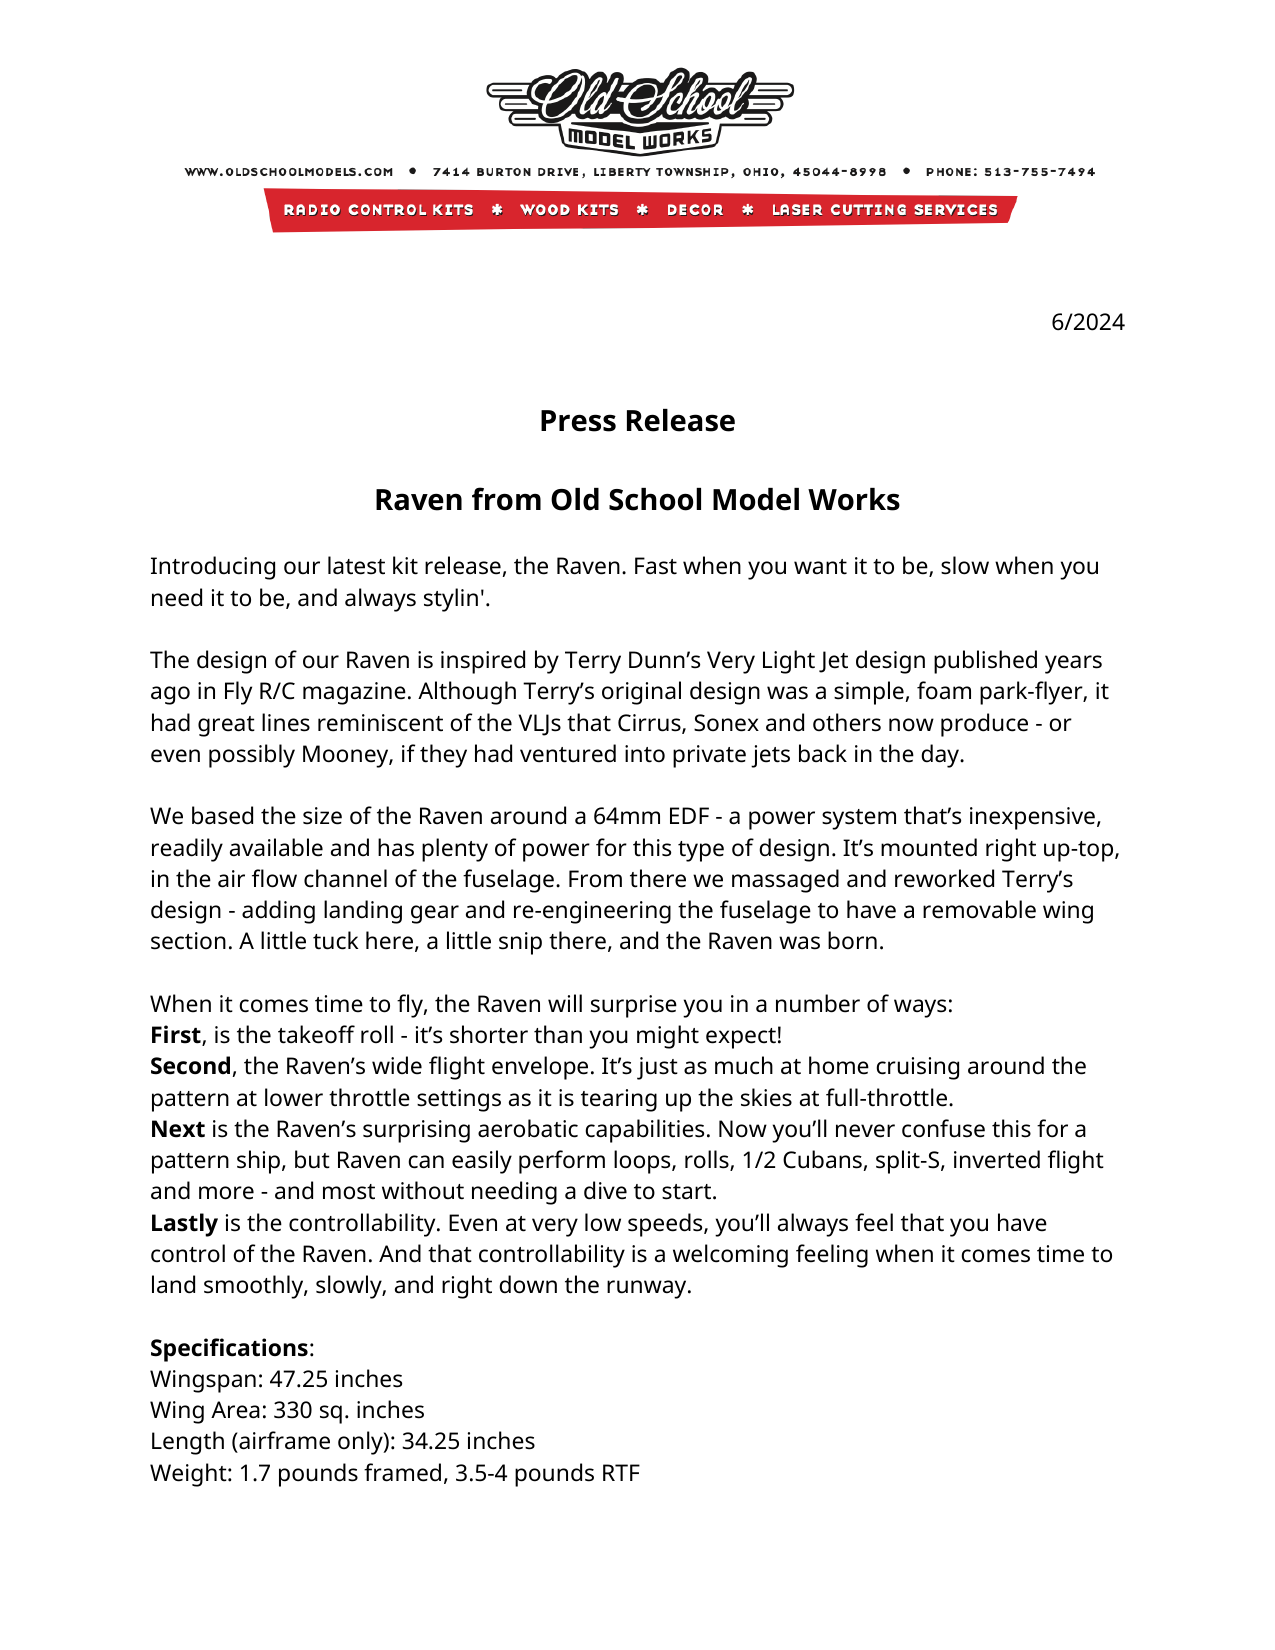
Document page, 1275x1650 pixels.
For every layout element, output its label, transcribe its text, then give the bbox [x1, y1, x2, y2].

text Next is the Raven’s surprising aerobatic capabilities. Now you’ll never confuse this for a pattern ship, but Raven can easily perform loops, rolls, 1/2 Cubans, split-S, inverted flight and more - and most without needing a dive to start. [150, 1113, 1125, 1207]
text Lastly is the controllability. Even at very low speeds, you’ll always feel that you have control of the Raven. And that controllability is a welcoming feeling when it comes time to land smoothly, slowly, and right down the runway. [150, 1207, 1125, 1300]
text We based the size of the Raven around a 64mm EDF - a power system that’s inexpensive, readily available and has plenty of power for this type of design. It’s mounted right up-top, in the air flow channel of the fuselage. From there we massaged and reworked Terry’s design - adding landing gear and re-engineering the fuselage to have a removable wing section. A little tuck here, a little snip there, and the Raven was born. [150, 800, 1125, 957]
text Introducing our latest kit release, the Raven. Fast when you want it to be, slow when you need it to be, and always stylin'. [150, 550, 1125, 613]
text The design of our Raven is inspired by Terry Dunn’s Very Light Jet design published years ago in Fly R/C magazine. Although Terry’s original design was a simple, foam park-flyer, it had great lines reminiscent of the VLJs that Cirrus, Sonex and others now produce - or even possibly Mooney, if they had ventured into private jets back in the day. [150, 644, 1125, 769]
text Second, the Raven’s wide flight envelope. It’s just as much at home cruising around the pattern at lower throttle settings as it is tearing up the skies at full-throttle. [150, 1050, 1125, 1113]
text Raven from Old School Model Works [150, 479, 1125, 519]
text Length (airframe only): 34.25 inches [150, 1425, 1125, 1457]
text First, is the takeoff roll - it’s shorter than you might expect! [150, 1019, 1125, 1050]
text When it comes time to fly, the Raven will surprise you in a number of ways: [150, 988, 1125, 1019]
text Press Release [150, 400, 1125, 440]
text Wing Area: 330 sq. inches [150, 1394, 1125, 1425]
text Weight: 1.7 pounds framed, 3.5-4 pounds RTF [150, 1457, 1125, 1488]
text Specifications: [150, 1332, 1125, 1363]
text 6/2024 [150, 306, 1125, 337]
text Wingspan: 47.25 inches [150, 1363, 1125, 1394]
picture [152, 52, 1128, 248]
